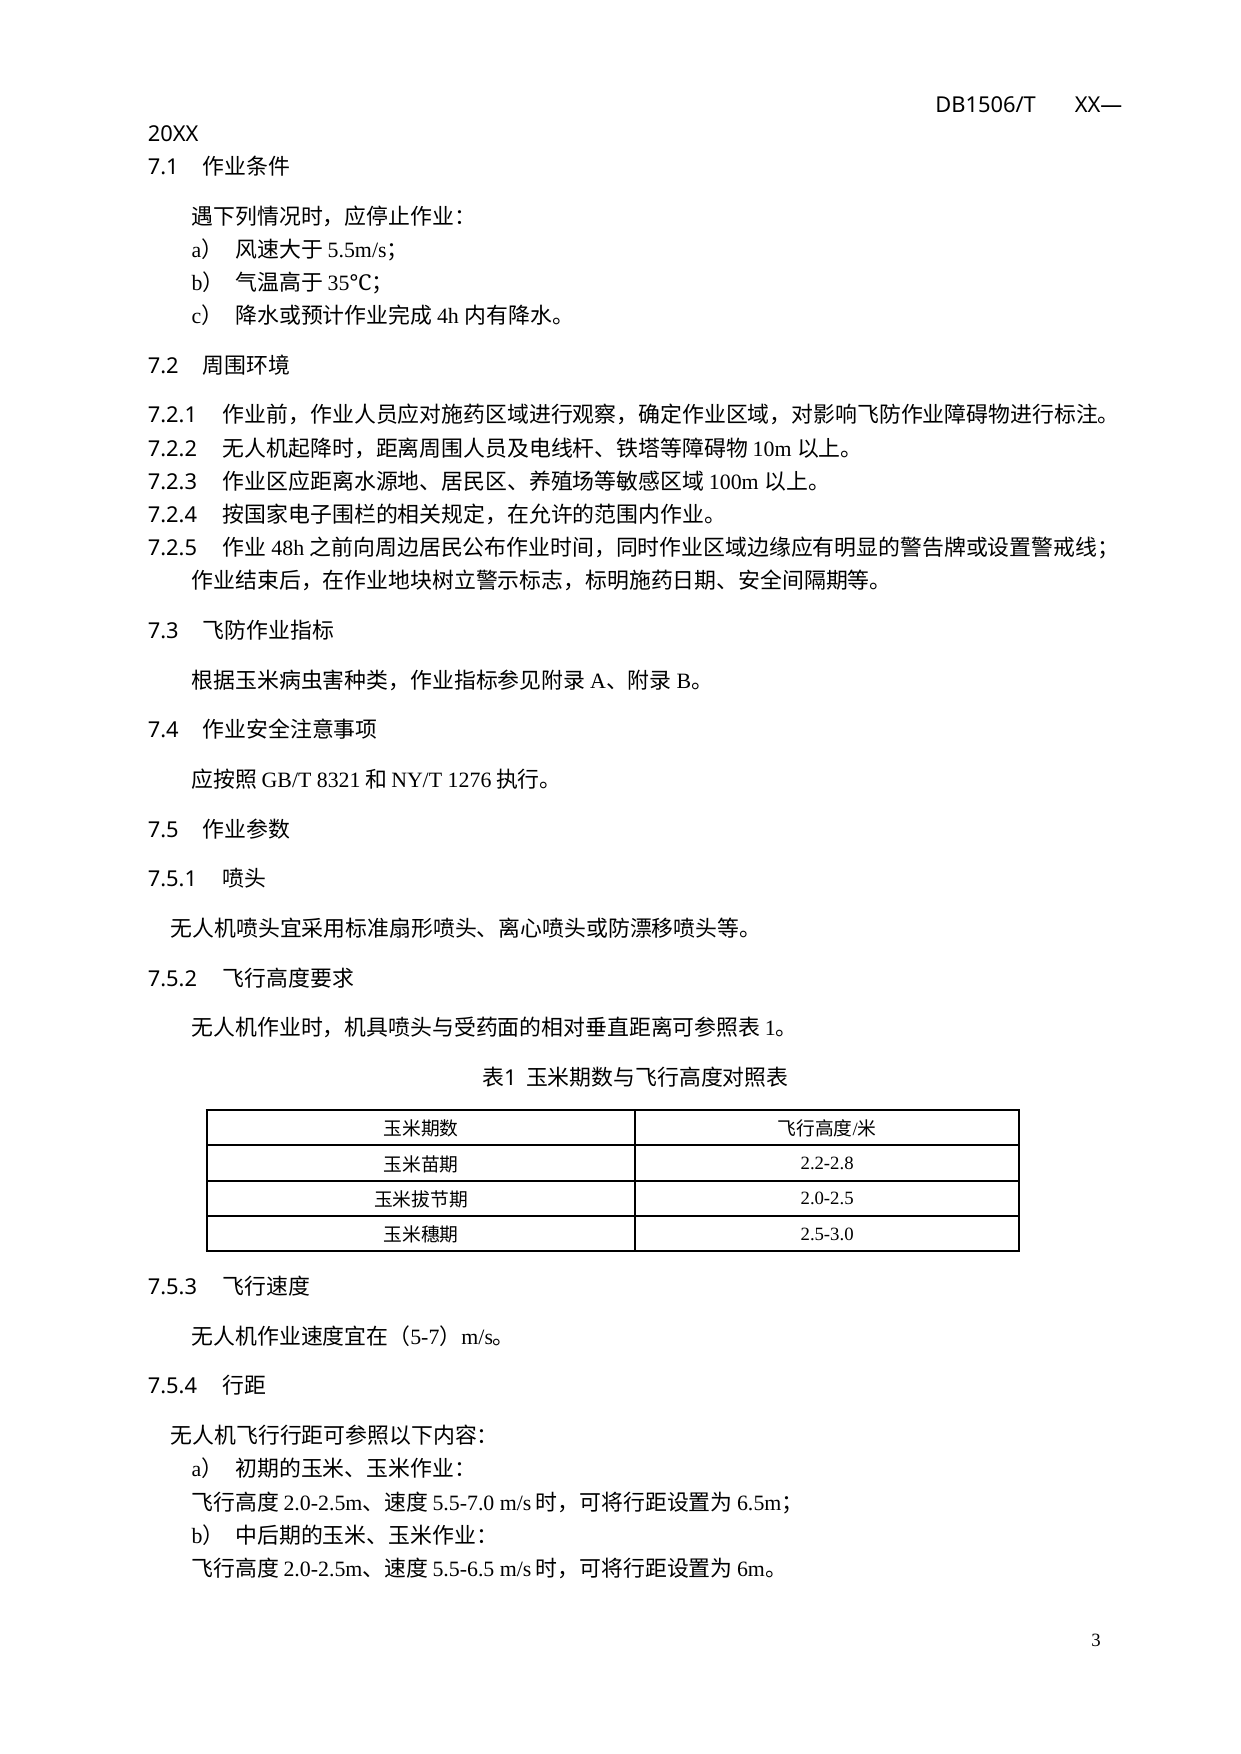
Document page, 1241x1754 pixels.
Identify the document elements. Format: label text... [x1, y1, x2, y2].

table_cell 玉米苗期 [208, 1146, 634, 1179]
list 作业安全注意事项 [148, 712, 1122, 745]
text 根据玉米病虫害种类，作业指标参见附录 A、附录 B。 [148, 662, 1122, 695]
list 作业条件 [148, 148, 1122, 182]
text 应按照GB/T 8321和NY/T 1276执行。 [148, 761, 1122, 794]
text 作业结束后，在作业地块树立警示标志，标明施药日期、安全间隔期等。 [148, 562, 1122, 596]
list 飞行速度 [148, 1268, 1122, 1302]
list 飞行高度要求 [148, 960, 1122, 993]
text 飞行高度2.0-2.5m、速度5.5-7.0 m/s时，可将行距设置为6.5m； [148, 1484, 1122, 1517]
text 无人机喷头宜采用标准扇形喷头、离心喷头或防漂移喷头等。 [148, 910, 1122, 943]
list 作业参数 [148, 811, 1122, 844]
list 作业区应距离水源地、居民区、养殖场等敏感区域 100m 以上。 [148, 463, 1122, 496]
list 降水或预计作业完成 4h 内有降水。 [191, 297, 1122, 331]
list 风速大于 5.5m/s； [191, 231, 1122, 264]
text 无人机飞行行距可参照以下内容： [148, 1418, 1122, 1451]
list 作业前，作业人员应对施药区域进行观察，确定作业区域，对影响飞防作业障碍物进行标注。 [148, 397, 1122, 430]
table_cell 玉米拔节期 [208, 1182, 634, 1215]
list 无人机起降时，距离周围人员及电线杆、铁塔等障碍物 10m 以上。 [148, 430, 1122, 463]
text 无人机作业速度宜在（5-7）m/s。 [148, 1318, 1122, 1351]
list 按国家电子围栏的相关规定，在允许的范围内作业。 [148, 496, 1122, 529]
list 气温高于 35℃； [191, 264, 1122, 297]
list 中后期的玉米、玉米作业： [191, 1517, 1122, 1550]
text 无人机作业时，机具喷头与受药面的相对垂直距离可参照表1。 [148, 1010, 1122, 1043]
list 周围环境 [148, 347, 1122, 380]
text 飞行高度2.0-2.5m、速度5.5-6.5 m/s时，可将行距设置为6m。 [148, 1550, 1122, 1583]
list 初期的玉米、玉米作业： [191, 1451, 1122, 1484]
table_header 飞行高度/米 [636, 1111, 1018, 1144]
list 作业 48h 之前向周边居民公布作业时间，同时作业区域边缘应有明显的警告牌或设置警戒线； [148, 529, 1122, 562]
table_header 玉米期数 [208, 1111, 634, 1144]
text 遇下列情况时，应停止作业： [148, 198, 1122, 231]
table_cell 2.5-3.0 [636, 1217, 1018, 1250]
list 行距 [148, 1368, 1122, 1401]
list 飞防作业指标 [148, 612, 1122, 645]
list 喷头 [148, 861, 1122, 894]
table_cell 2.2-2.8 [636, 1146, 1018, 1179]
list 玉米期数与飞行高度对照表 [148, 1059, 1122, 1092]
table_cell 2.0-2.5 [636, 1182, 1018, 1215]
table_cell 玉米穗期 [208, 1217, 634, 1250]
